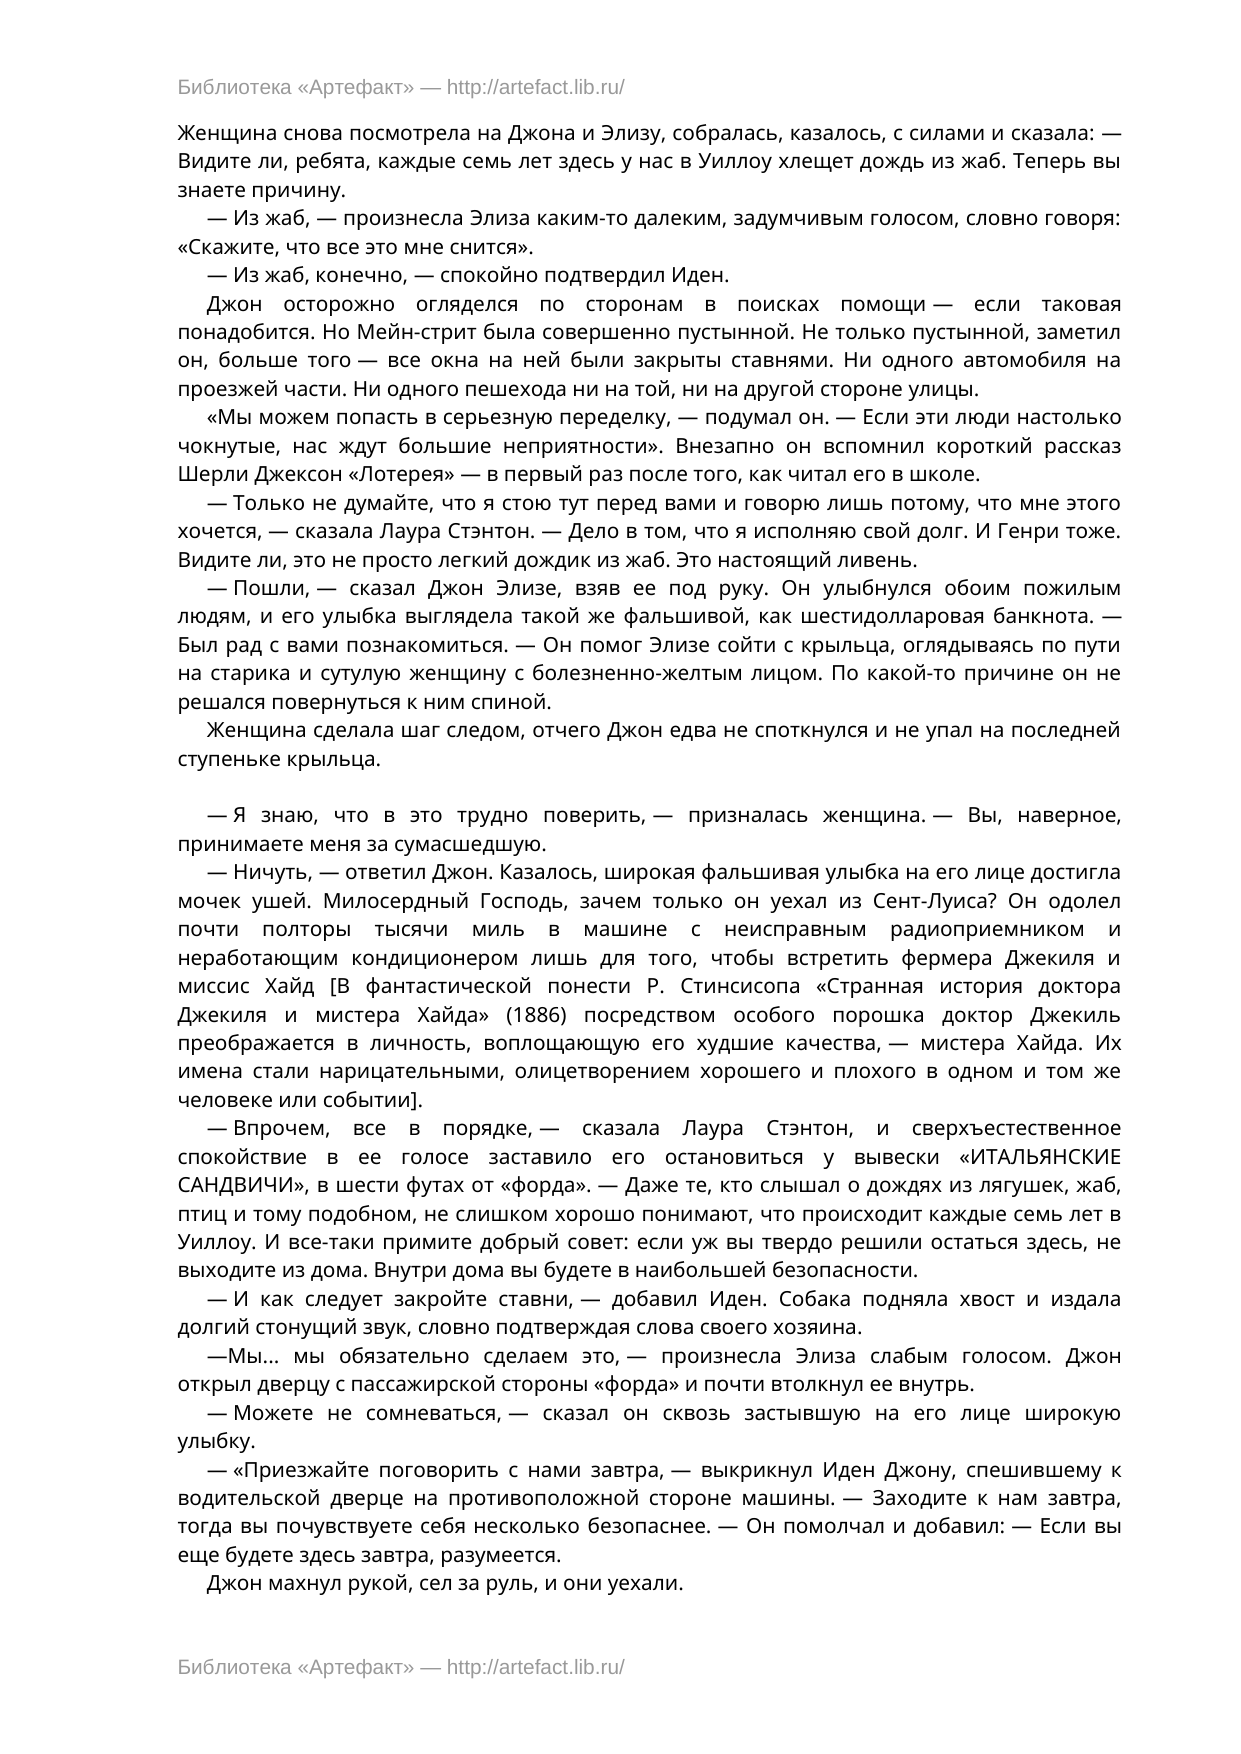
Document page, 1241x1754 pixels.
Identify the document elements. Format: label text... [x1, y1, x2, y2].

text — Из жаб, конечно, — спокойно подтвердил Иден. [177, 260, 1122, 289]
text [177, 118, 1122, 203]
text — Пошли, — сказал Джон Элизе, взяв ее под руку. Он улыбнулся обоим пожилым людям, и его улыбка выглядела такой же фальшивой, как шестидолларовая банкнота. — Был рад с вами познакомиться. — Он помог Элизе сойти с крыльца, оглядываясь по пути на старика и сутулую женщину с болезненно-желтым лицом. По какой-то причине он не решался повернуться к ним спиной. [177, 573, 1122, 715]
text —Мы... мы обязательно сделаем это, — произнесла Элиза слабым голосом. Джон открыл дверцу с пассажирской стороны «форда» и почти втолкнул ее внутрь. [177, 1341, 1122, 1398]
text — И как следует закройте ставни, — добавил Иден. Собака подняла хвост и издала долгий стонущий звук, словно подтверждая слова своего хозяина. [177, 1284, 1122, 1341]
text — Из жаб, — произнесла Элиза каким-то далеким, задумчивым голосом, словно говоря: «Скажите, что все это мне снится». [177, 203, 1122, 260]
text «Мы можем попасть в серьезную переделку, — подумал он. — Если эти люди настолько чокнутые, нас ждут большие неприятности». Внезапно он вспомнил короткий рассказ Шерли Джексон «Лотерея» — в первый раз после того, как читал его в школе. [177, 402, 1122, 488]
text — Я знаю, что в это трудно поверить, — призналась женщина. — Вы, наверное, принимаете меня за сумасшедшую. [177, 801, 1122, 857]
text — Впрочем, все в порядке, — сказала Лаура Стэнтон, и сверхъестественное спокойствие в ее голосе заставило его остановиться у вывески «ИТАЛЬЯНСКИЕ САНДВИЧИ», в шести футах от «форда». — Даже те, кто слышал о дождях из лягушек, жаб, птиц и тому подобном, не слишком хорошо понимают, что происходит каждые семь лет в Уиллоу. И все-таки примите добрый совет: если уж вы твердо решили остаться здесь, не выходите из дома. Внутри дома вы будете в наибольшей безопасности. [177, 1113, 1122, 1284]
text — Только не думайте, что я стою тут перед вами и говорю лишь потому, что мне этого хочется, — сказала Лаура Стэнтон. — Дело в том, что я исполняю свой долг. И Генри тоже. Видите ли, это не просто легкий дождик из жаб. Это настоящий ливень. [177, 488, 1122, 573]
text Женщина сделала шаг следом, отчего Джон едва не споткнулся и не упал на последней ступеньке крыльца. [177, 715, 1122, 772]
text Джон осторожно огляделся по сторонам в поисках помощи — если таковая понадобится. Но Мейн-стрит была совершенно пустынной. Не только пустынной, заметил он, больше того — все окна на ней были закрыты ставнями. Ни одного автомобиля на проезжей части. Ни одного пешехода ни на той, ни на другой стороне улицы. [177, 289, 1122, 402]
text — Ничуть, — ответил Джон. Казалось, широкая фальшивая улыбка на его лице достигла мочек ушей. Милосердный Господь, зачем только он уехал из Сент-Луиса? Он одолел почти полторы тысячи миль в машине с неисправным радиоприемником и неработающим кондиционером лишь для того, чтобы встретить фермера Джекиля и миссис Хайд [В фантастической понести Р. Стинсисопа «Странная история доктора Джекиля и мистера Хайда» (1886) посредством особого порошка доктор Джекиль преображается в личность, воплощающую его худшие качества, — мистера Хайда. Их имена стали нарицательными, олицетворением хорошего и плохого в одном и том же человеке или событии]. [177, 857, 1122, 1113]
text — «Приезжайте поговорить с нами завтра, — выкрикнул Иден Джону, спешившему к водительской дверце на противоположной стороне машины. — Заходите к нам завтра, тогда вы почувствуете себя несколько безопаснее. — Он помолчал и добавил: — Если вы еще будете здесь завтра, разумеется. [177, 1455, 1122, 1568]
text Джон махнул рукой, сел за руль, и они уехали. [177, 1568, 1122, 1597]
text — Можете не сомневаться, — сказал он сквозь застывшую на его лице широкую улыбку. [177, 1398, 1122, 1455]
